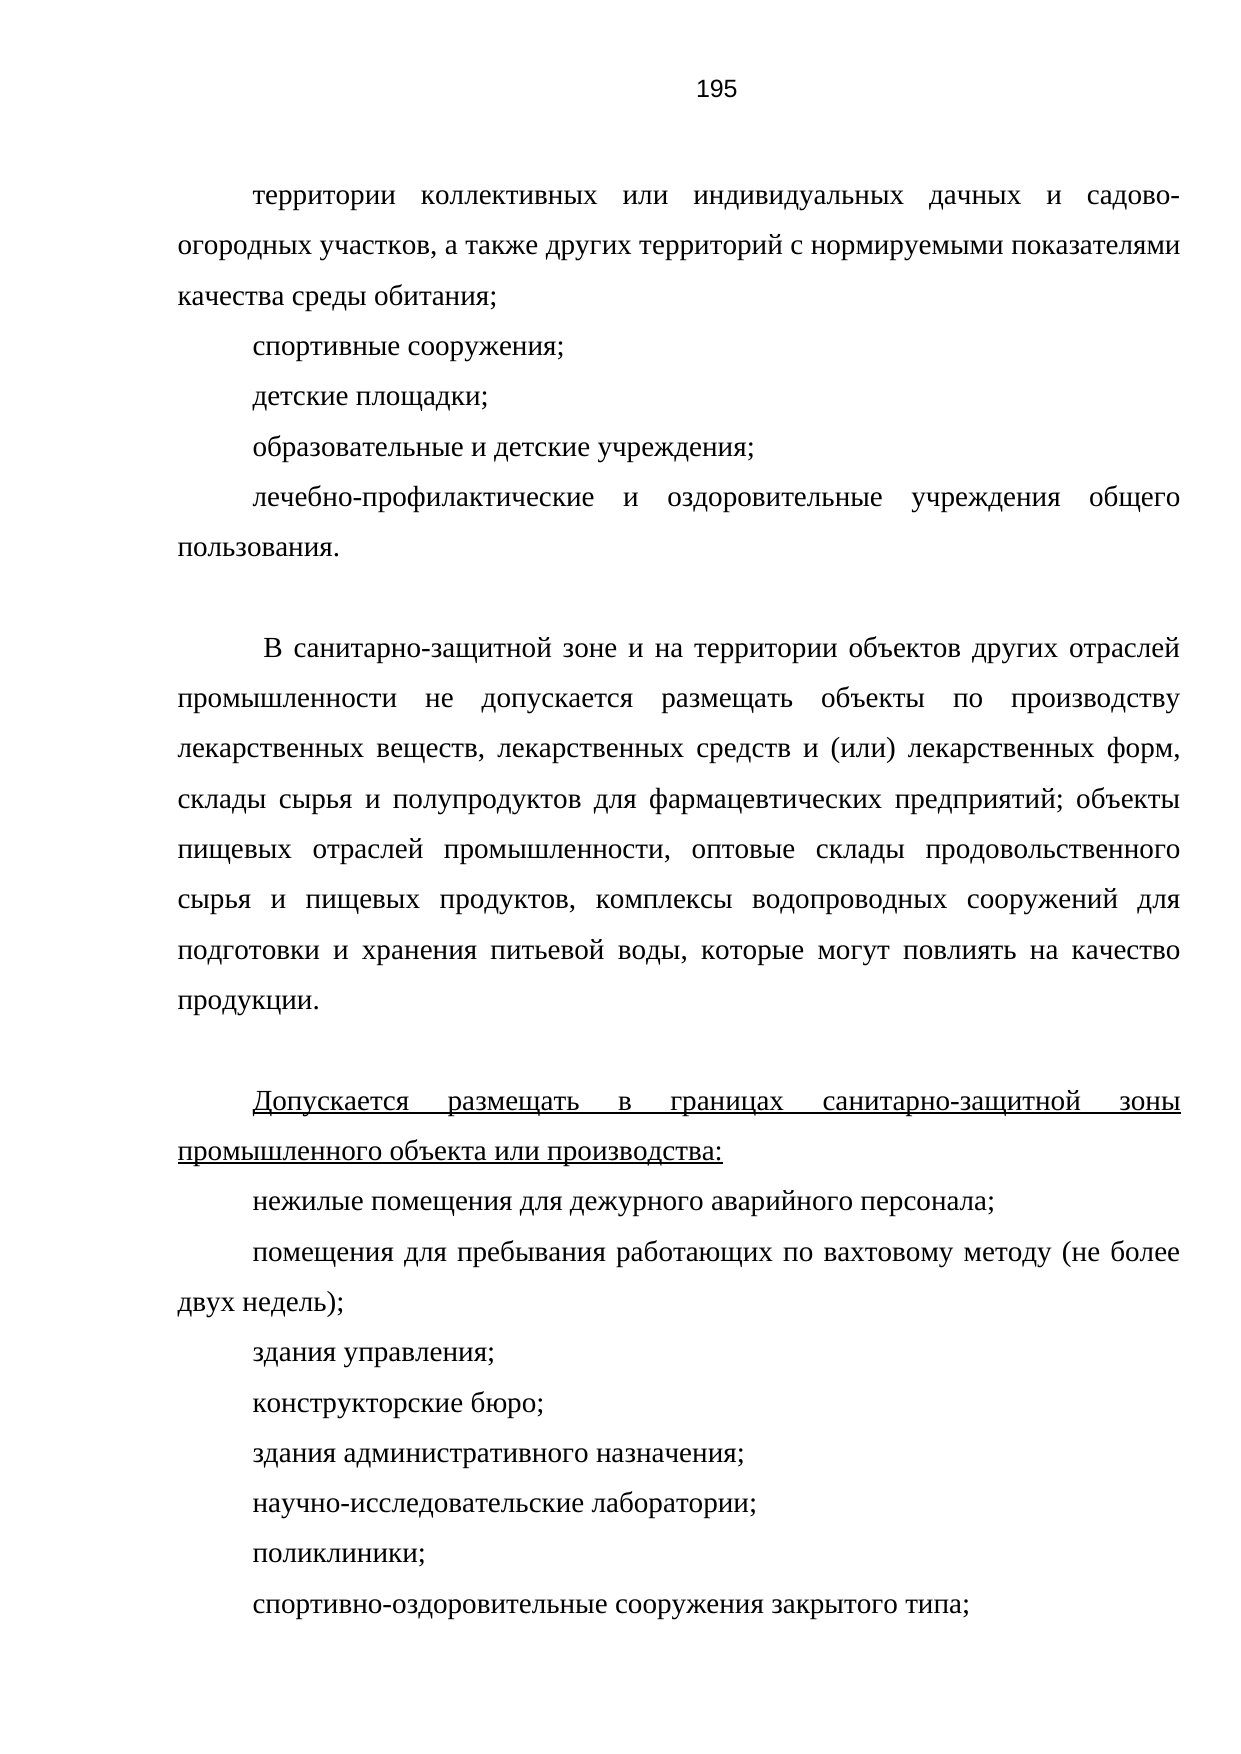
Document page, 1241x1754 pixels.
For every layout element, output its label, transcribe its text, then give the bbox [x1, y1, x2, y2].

text спортивно-оздоровительные сооружения закрытого типа; [177, 1586, 1181, 1619]
text лечебно-профилактические и оздоровительные учреждения общего пользования. [177, 479, 1181, 563]
text конструкторские бюро; [177, 1385, 1181, 1418]
text В санитарно-защитной зоне и на территории объектов других отраслей промышленности не допускается размещать объекты по производству лекарственных веществ, лекарственных средств и (или) лекарственных форм, склады сырья и полупродуктов для фармацевтических предприятий; объекты пищевых отраслей промышленности, оптовые склады продовольственного сырья и пищевых продуктов, комплексы водопроводных сооружений для подготовки и хранения питьевой воды, которые могут повлиять на качество продукции. [177, 630, 1181, 1016]
text помещения для пребывания работающих по вахтовому методу (не более двух недель); [177, 1234, 1181, 1318]
text образовательные и детские учреждения; [177, 429, 1181, 462]
text Допускается размещать в границах санитарно-защитной зоны промышленного объекта или производства: [177, 1083, 1181, 1167]
text территории коллективных или индивидуальных дачных и садово-огородных участков, а также других территорий с нормируемыми показателями качества среды обитания; [177, 177, 1181, 311]
text здания административного назначения; [177, 1435, 1181, 1468]
text научно-исследовательские лаборатории; [177, 1485, 1181, 1519]
text здания управления; [177, 1334, 1181, 1368]
text поликлиники; [177, 1536, 1181, 1569]
text спортивные сооружения; [177, 328, 1181, 362]
text нежилые помещения для дежурного аварийного персонала; [177, 1183, 1181, 1217]
text детские площадки; [177, 378, 1181, 412]
